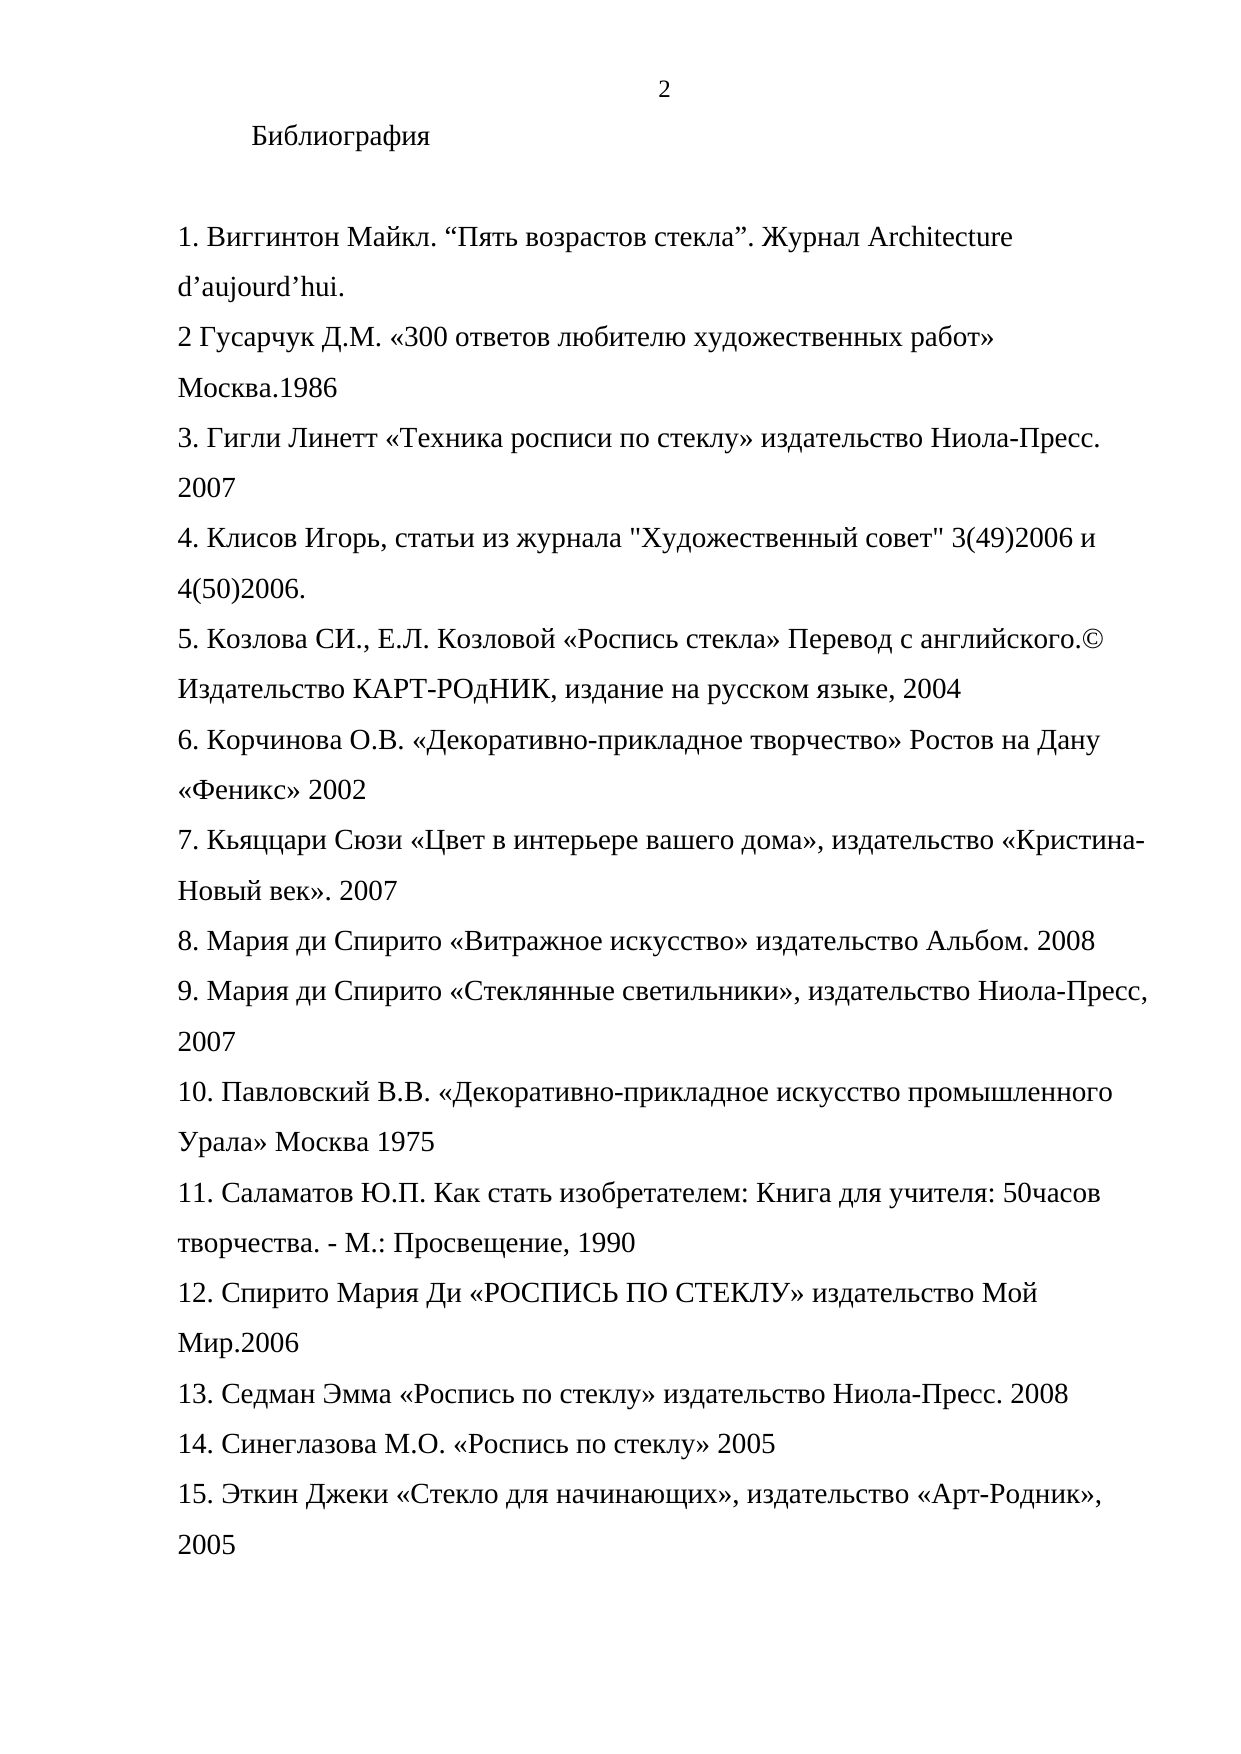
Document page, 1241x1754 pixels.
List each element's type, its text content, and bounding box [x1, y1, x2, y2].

text 12. Спирито Мария Ди «РОСПИСЬ ПО СТЕКЛУ» издательство Мой Мир.2006 [177, 1275, 1152, 1359]
text 7. Кьяццари Сюзи «Цвет в интерьере вашего дома», издательство «Кристина-Новый век». 2007 [177, 822, 1152, 906]
text 11. Саламатов Ю.П. Как стать изобретателем: Книга для учителя: 50часов творчества. - М.: Просвещение, 1990 [177, 1175, 1152, 1258]
text 13. Седман Эмма «Роспись по стеклу» издательство Ниола-Пресс. 2008 [177, 1376, 1152, 1409]
text 5. Козлова СИ., Е.Л. Козловой «Роспись стекла» Перевод с английского.© Издательство КАРТ-РОдНИК, издание на русском языке, 2004 [177, 621, 1152, 705]
text 4. Клисов Игорь, статьи из журнала "Художественный совет" 3(49)2006 и 4(50)2006. [177, 521, 1152, 604]
text 6. Корчинова О.В. «Декоративно-прикладное творчество» Ростов на Дану «Феникс» 2002 [177, 722, 1152, 806]
text Библиография [177, 118, 1152, 152]
text 10. Павловский В.В. «Декоративно-прикладное искусство промышленного Урала» Москва 1975 [177, 1074, 1152, 1158]
text 15. Эткин Джеки «Стекло для начинающих», издательство «Арт-Родник», 2005 [177, 1477, 1152, 1560]
text 3. Гигли Линетт «Техника росписи по стеклу» издательство Ниола-Пресс. 2007 [177, 420, 1152, 504]
text 9. Мария ди Спирито «Стеклянные светильники», издательство Ниола-Пресс, 2007 [177, 973, 1152, 1057]
text 8. Мария ди Спирито «Витражное искусство» издательство Альбом. 2008 [177, 923, 1152, 957]
text 2 Гусарчук Д.М. «300 ответов любителю художественных работ» Москва.1986 [177, 319, 1152, 403]
text 14. Синеглазова М.О. «Роспись по стеклу» 2005 [177, 1426, 1152, 1460]
text 1. Виггинтон Майкл. “Пять возрастов стекла”. Журнал Architecture d’aujourd’hui. [177, 219, 1152, 303]
